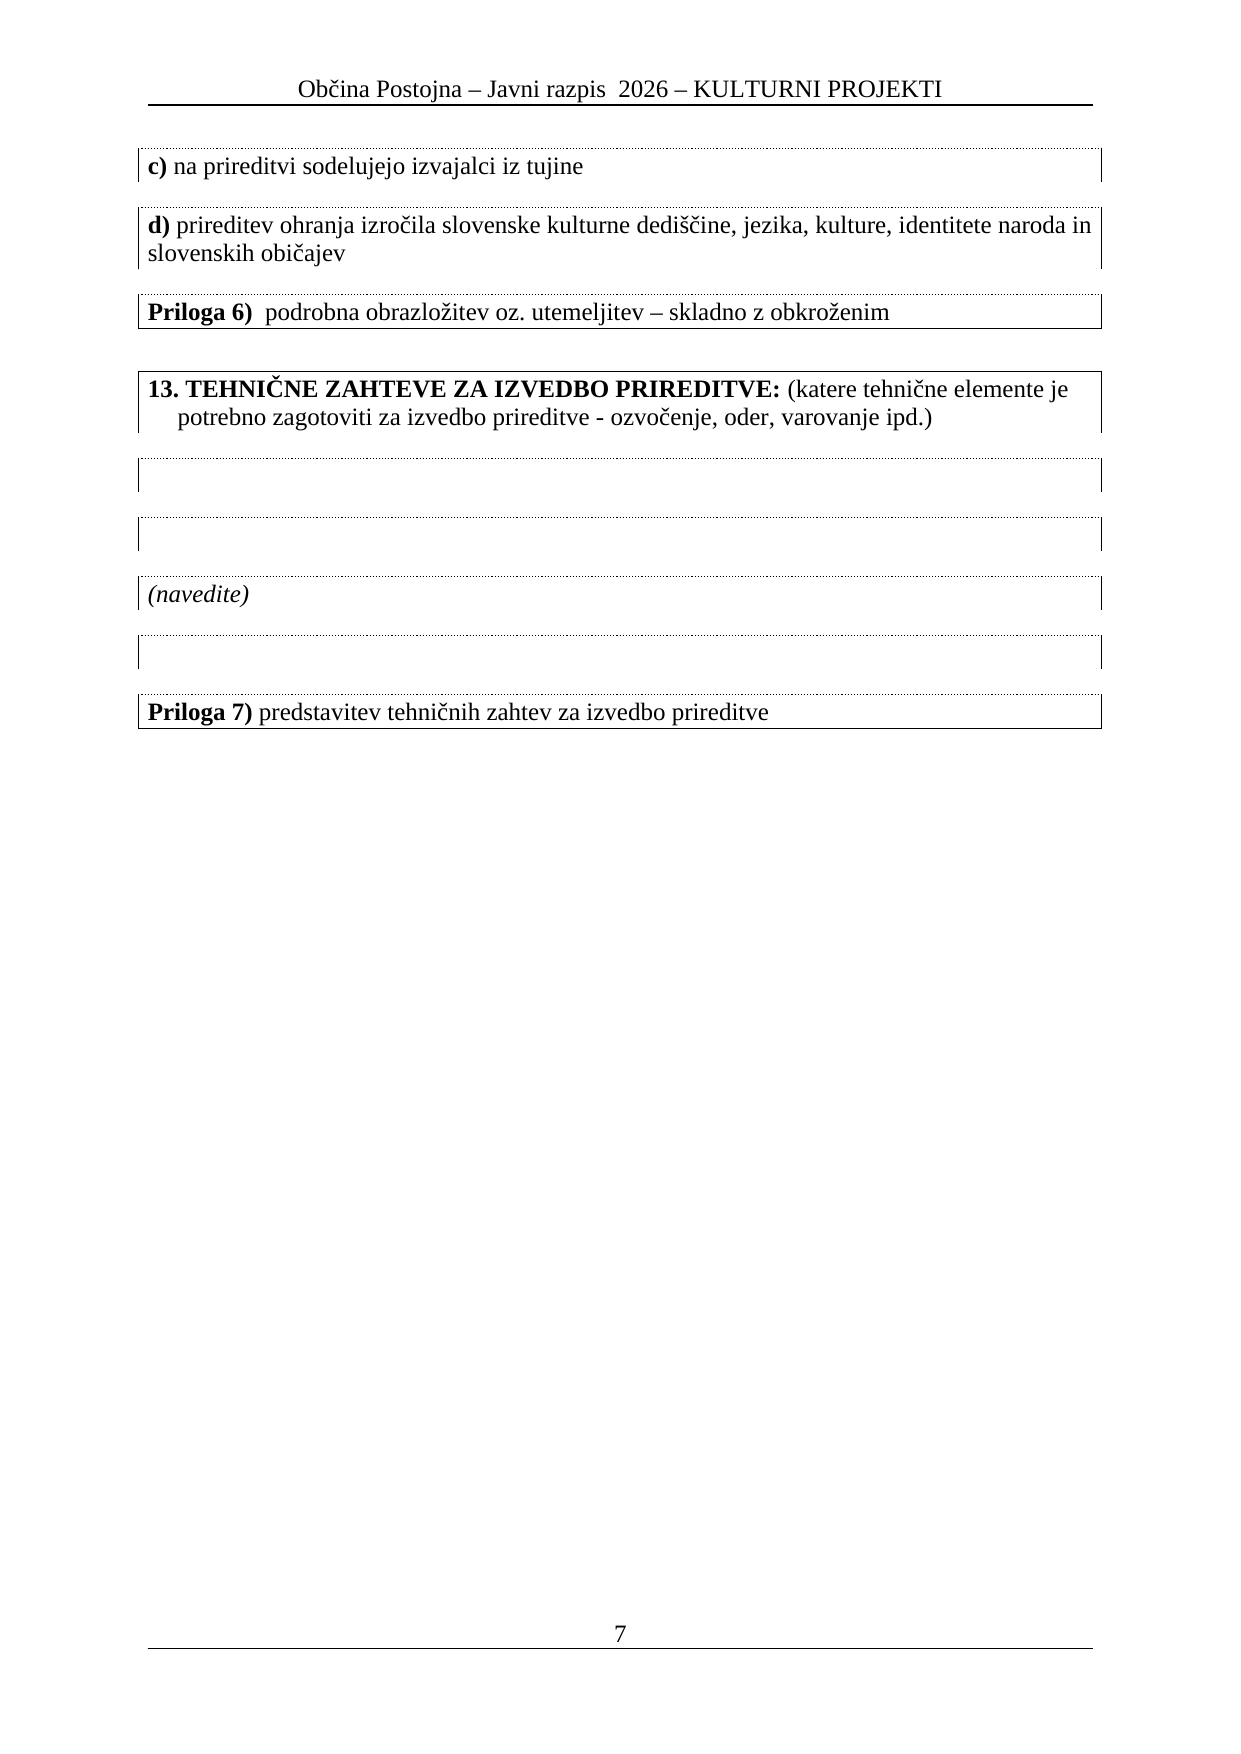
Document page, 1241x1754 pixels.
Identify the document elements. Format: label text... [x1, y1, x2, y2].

text d) prireditev ohranja izročila slovenske kulturne dediščine, jezika, kulture, identitete naroda in slovenskih običajev [139, 207, 1101, 269]
text 13. TEHNIČNE ZAHTEVE ZA IZVEDBO PRIREDITVE: (katere tehnične elemente je potrebno zagotoviti za izvedbo prireditve - ozvočenje, oder, varovanje ipd.) [139, 372, 1101, 433]
text Priloga 7) predstavitev tehničnih zahtev za izvedbo prireditve [139, 694, 1101, 728]
text (navedite) [139, 576, 1101, 610]
text Priloga 6) podrobna obrazložitev oz. utemeljitev – skladno z obkroženim [139, 294, 1101, 328]
text c) na prireditvi sodelujejo izvajalci iz tujine [139, 148, 1101, 182]
